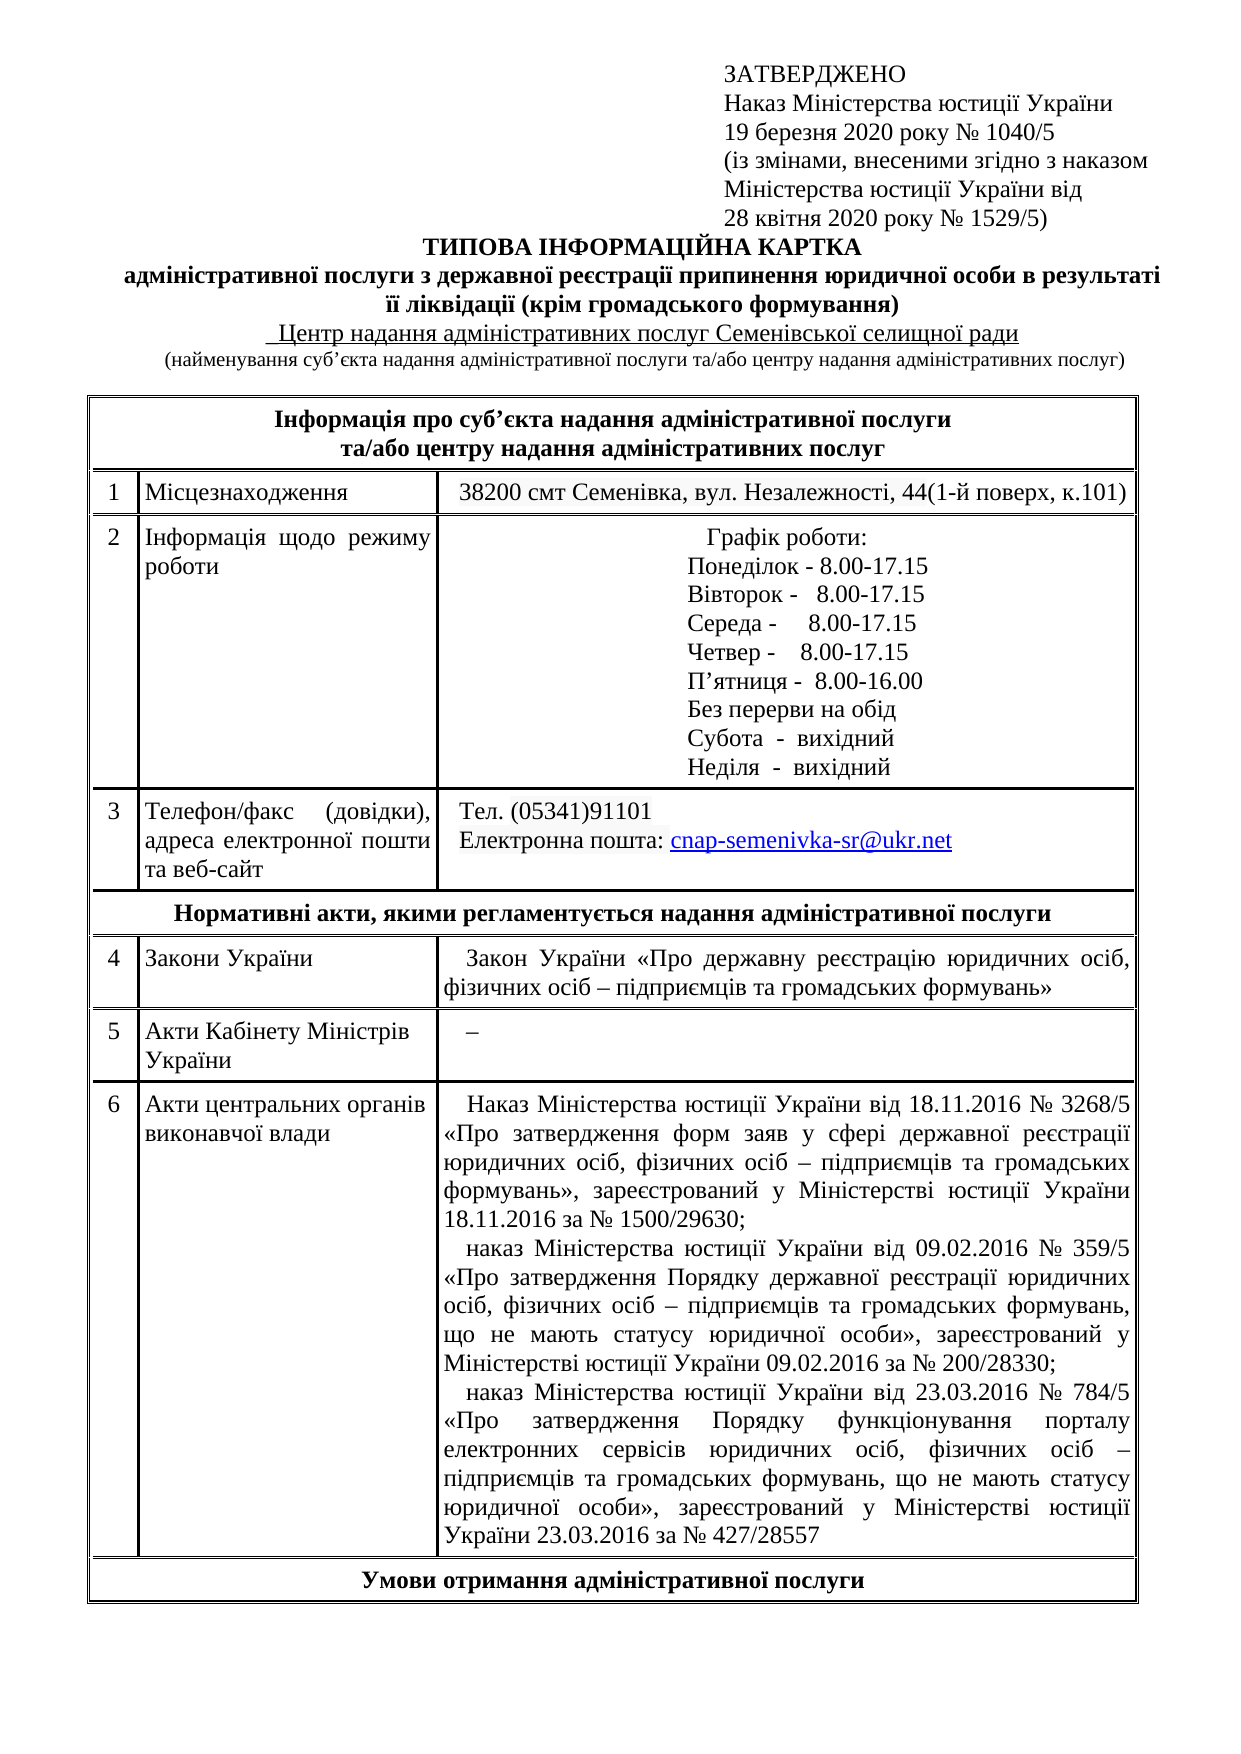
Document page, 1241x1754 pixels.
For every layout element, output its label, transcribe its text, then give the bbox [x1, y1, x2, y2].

text Наказ Міністерства юстиції України [723, 88, 1167, 117]
table_cell Наказ Міністерства юстиції України від 18.11.2016 № 3268/5 «Про затвердження форм заяв у сфері державної реєстрації юридичних осіб, фізичних осіб – підприємців та громадських формувань», зареєстрований у Міністерстві юстиції України 18.11.2016 за № 1500/29630; наказ Міністерства юстиції України від 09.02.2016 № 359/5 «Про затвердження Порядку державної реєстрації юридичних осіб, фізичних осіб – підприємців та громадських формувань, що не мають статусу юридичної особи», зареєстрований у Міністерстві юстиції України 09.02.2016 за № 200/28330; наказ Міністерства юстиції України від 23.03.2016 № 784/5 «Про затвердження Порядку функціонування порталу електронних сервісів юридичних осіб, фізичних осіб – підприємців та громадських формувань, що не мають статусу юридичної особи», зареєстрований у Міністерстві юстиції України 23.03.2016 за № 427/28557 [439, 1080, 1135, 1556]
text ТИПОВА ІНФОРМАЦІЙНА КАРТКА [118, 232, 1167, 260]
text (із змінами, внесеними згідно з наказом Міністерства юстиції України від 28 квітня 2020 року № 1529/5) [723, 145, 1167, 232]
table_cell Закон України «Про державну реєстрацію юридичних осіб, фізичних осіб – підприємців та громадських формувань» [439, 934, 1136, 1007]
table_cell Тел. (05341)91101 Електронна пошта: cnap-semenivka-sr@ukr.net [439, 787, 1135, 889]
table_cell Нормативні акти, якими регламентується надання адміністративної послуги [90, 889, 1135, 933]
text адміністративної послуги з державної реєстрації припинення юридичної особи в результаті її ліквідації (крім громадського формування) [118, 260, 1167, 318]
table_cell 3 [90, 787, 137, 889]
table_cell 5 [89, 1007, 138, 1080]
table_cell 2 [90, 513, 137, 787]
table_cell – [437, 1007, 1137, 1080]
table_header Інформація про суб’єкта надання адміністративної послуги та/або центру надання адміністративних послуг [90, 398, 1135, 468]
table_cell Закони України [140, 937, 436, 1007]
text ЗАТВЕРДЖЕНО [723, 59, 1167, 88]
table_cell Інформація щодо режиму роботи [140, 516, 436, 787]
table_cell Місцезнаходження [140, 472, 436, 512]
table_cell Графік роботи: Понеділок - 8.00-17.15 Вівторок - 8.00-17.15 Середа - 8.00-17.15 Четвер - 8.00-17.15 П’ятниця - 8.00-16.00 Без перерви на обід Субота - вихідний Неділя - вихідний [439, 513, 1136, 787]
table_cell Акти Кабінету Міністрів України [140, 1010, 436, 1080]
table_cell Акти центральних органів виконавчої влади [140, 1083, 436, 1556]
table_cell 1 [90, 468, 137, 512]
text 19 березня 2020 року № 1040/5 [723, 117, 1167, 145]
table_cell Умови отримання адміністративної послуги [89, 1556, 1137, 1600]
text (найменування суб’єкта надання адміністративної послуги та/або центру надання адміністративних послуг) [118, 347, 1167, 371]
table_cell 4 [90, 934, 137, 1007]
table_cell 6 [90, 1080, 137, 1556]
table_cell 38200 смт Семенівка, вул. Незалежності, 44(1-й поверх, к.101) [439, 468, 1136, 512]
text _Центр надання адміністративних послуг Семенівської селищної ради [118, 318, 1167, 347]
table_cell Телефон/факс (довідки), адреса електронної пошти та веб-сайт [140, 790, 436, 889]
